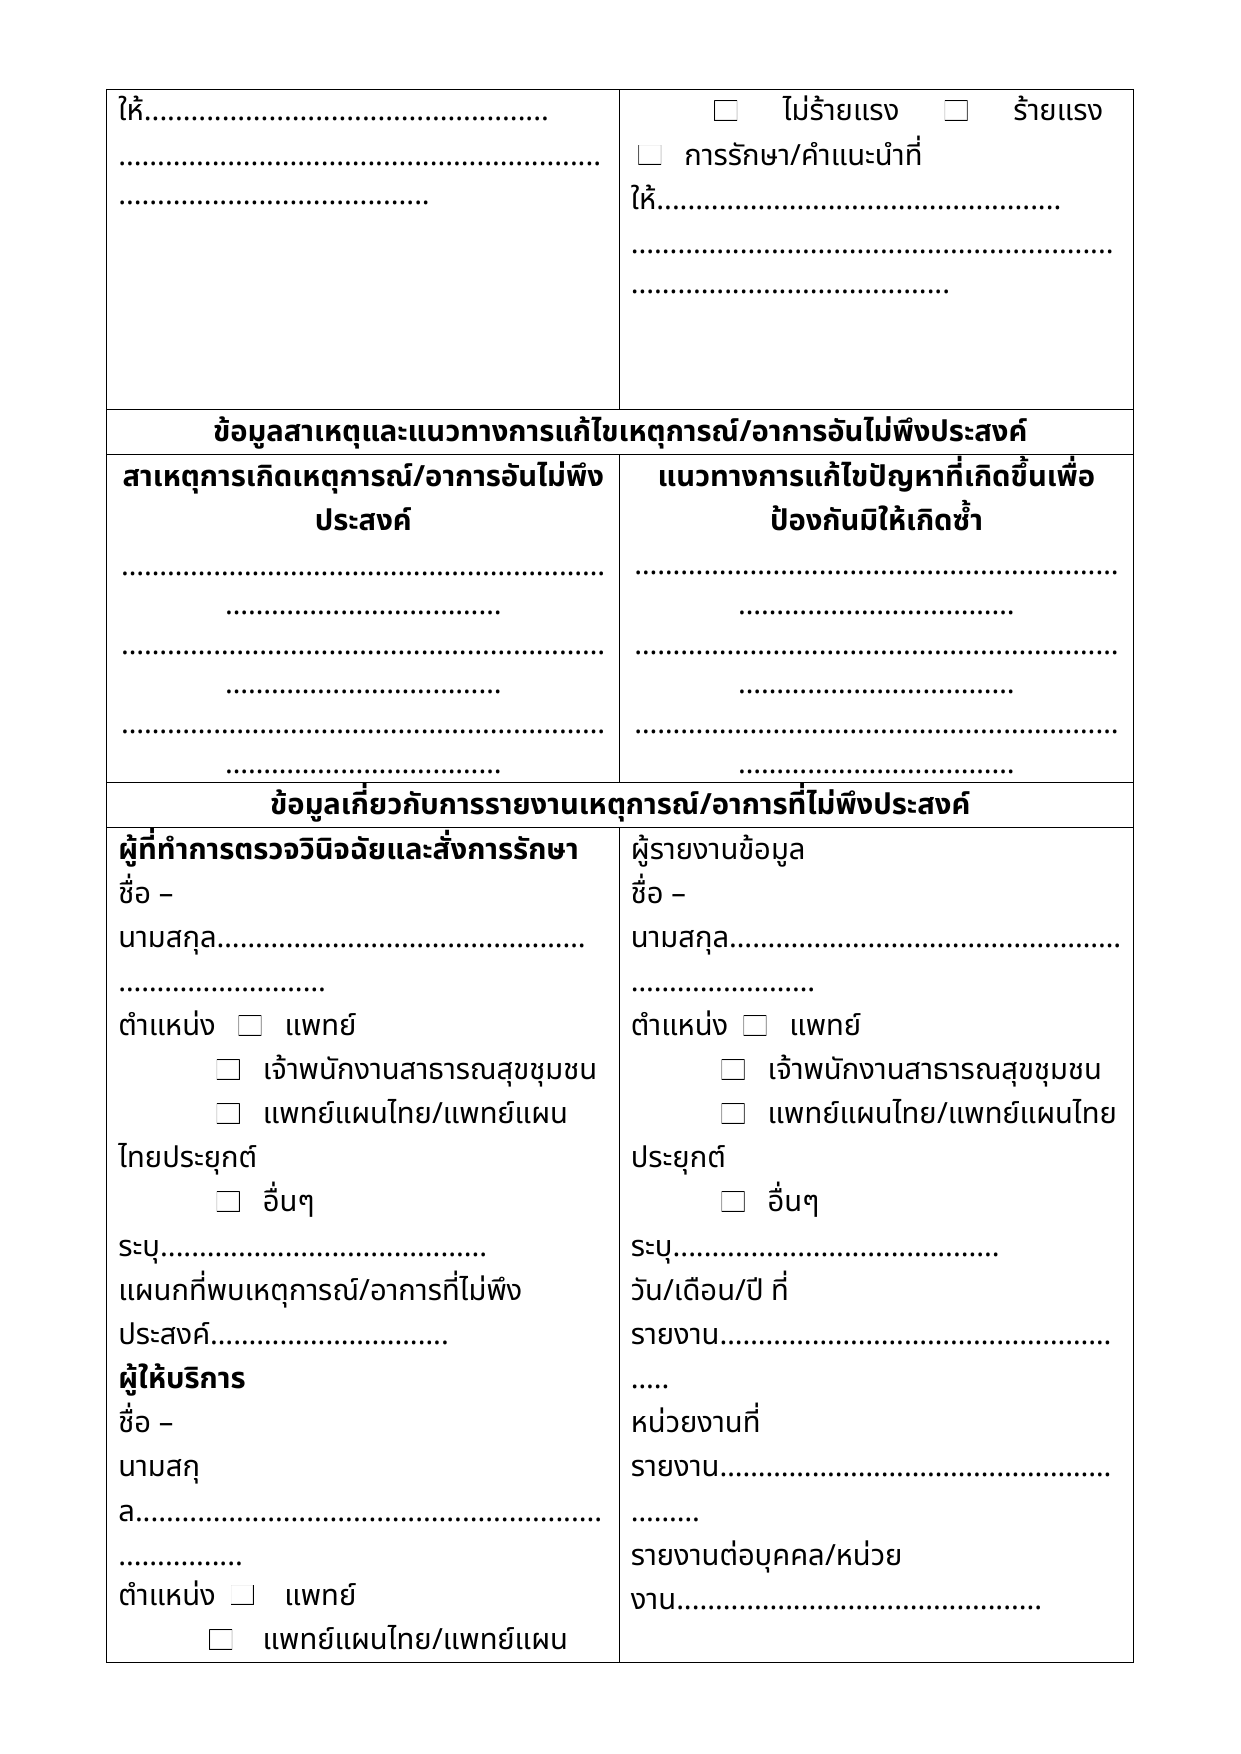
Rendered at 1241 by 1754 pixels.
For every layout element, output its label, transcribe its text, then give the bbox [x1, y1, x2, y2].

table_cell ข้อมูลสาเหตุและแนวทางการแก้ไขเหตุการณ์/อาการอันไม่พึงประสงค์ [107, 410, 1133, 454]
picture [231, 1585, 254, 1605]
picture [743, 1015, 767, 1036]
picture [944, 100, 968, 121]
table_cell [620, 828, 1133, 1662]
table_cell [107, 90, 619, 409]
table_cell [620, 90, 1133, 409]
picture [216, 1059, 240, 1080]
picture [721, 1103, 745, 1124]
picture [721, 1059, 745, 1080]
picture [238, 1015, 262, 1036]
table_cell ข้อมูลเกี่ยวกับการรายงานเหตุการณ์/อาการที่ไม่พึงประสงค์ [107, 783, 1133, 827]
picture [721, 1191, 745, 1212]
picture [714, 100, 738, 121]
table_cell แนวทางการแก้ไขปัญหาที่เกิดขึ้นเพื่อป้องกันมิให้เกิดซ้ำ ……………………………………………………………………………………… ……………………………………………………………………………………… ……………………………………………………………………………………… [620, 455, 1133, 782]
picture [209, 1629, 233, 1650]
picture [216, 1191, 240, 1212]
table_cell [107, 828, 619, 1662]
table_cell สาเหตุการเกิดเหตุการณ์/อาการอันไม่พึงประสงค์ ……………………………………………………………………………………… ……………………………………………………………………………………… ……………………………………………………………………………………… [107, 455, 619, 782]
picture [638, 145, 662, 165]
picture [216, 1103, 240, 1124]
